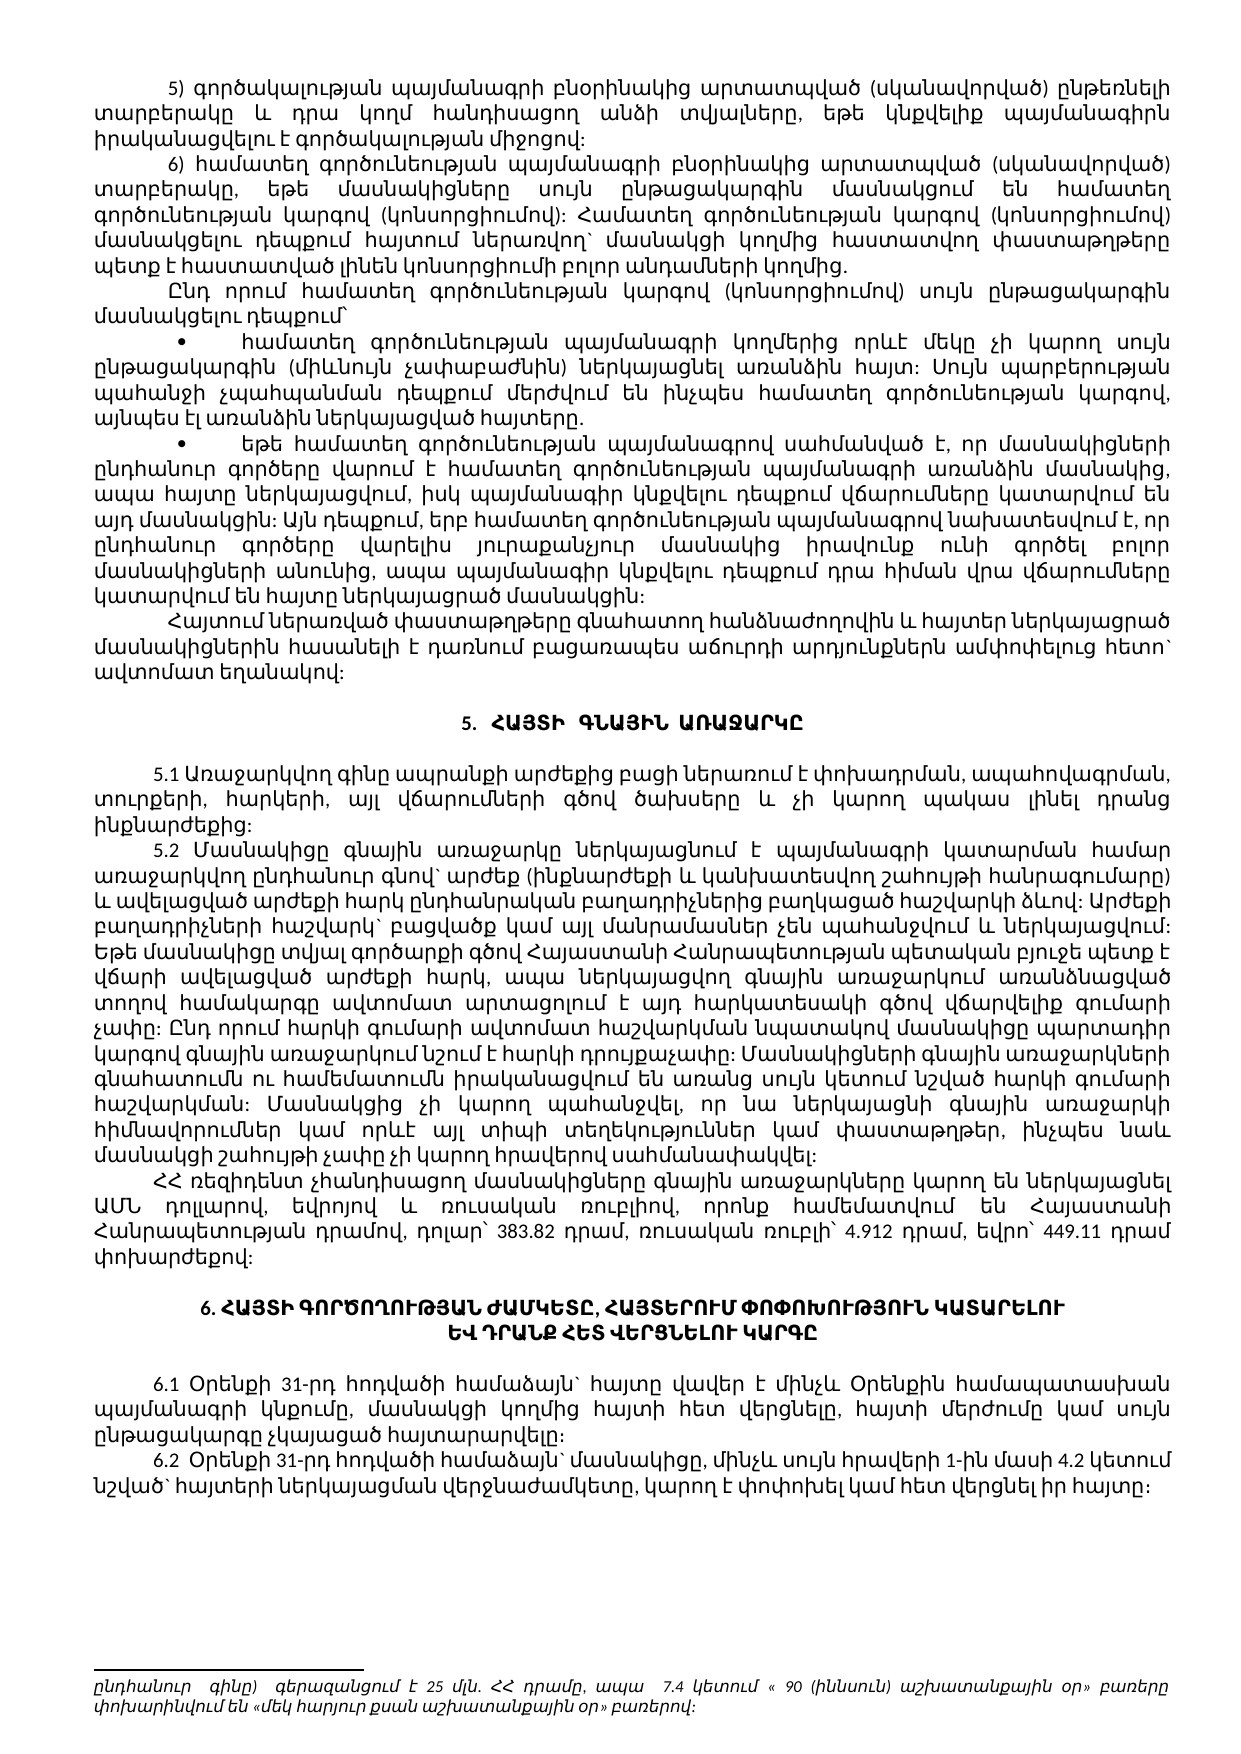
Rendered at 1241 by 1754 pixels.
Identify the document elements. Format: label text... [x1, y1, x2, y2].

text 6) համատեղ գործունեության պայմանագրի բնօրինակից արտատպված (սկանավորված) տարբերակը, եթե մասնակիցները սույն ընթացակարգին մասնակցում են համատեղ գործունեության կարգով (կոնսորցիումով): Համատեղ գործունեության կարգով (կոնսորցիումով) մասնակցելու դեպքում հայտում ներառվող` մասնակցի կողմից հաստատվող փաստաթղթերը պետք է հաստատված լինեն կոնսորցիումի բոլոր անդամների կողմից. [94, 151, 1171, 278]
text 5) գործակալության պայմանագրի բնօրինակից արտատպված (սկանավորված) ընթեռնելի տարբերակը և դրա կողմ հանդիսացող անձի տվյալները, եթե կնքվելիք պայմանագիրն իրականացվելու է գործակալության միջոցով: [94, 75, 1171, 151]
text 5. ՀԱՅՏԻ ԳՆԱՅԻՆ ԱՌԱՋԱՐԿԸ [94, 710, 1171, 736]
text 5.2 Մասնակիցը գնային առաջարկը ներկայացնում է պայմանագրի կատարման համար առաջարկվող ընդհանուր գնով` արժեք (ինքնարժեքի և կանխատեսվող շահույթի հանրագումարը) և ավելացված արժեքի հարկ ընդհանրական բաղադրիչներից բաղկացած հաշվարկի ձևով: Արժեքի բաղադրիչների հաշվարկ` բացվածք կամ այլ մանրամասներ չեն պահանջվում և ներկայացվում: Եթե մասնակիցը տվյալ գործարքի գծով Հայաստանի Հանրապետության պետական բյուջե պետք է վճարի ավելացված արժեքի հարկ, ապա ներկայացվող գնային առաջարկում առանձնացված տողով համակարգը ավտոմատ արտացոլում է այդ հարկատեսակի գծով վճարվելիք գումարի չափը: Ընդ որում հարկի գումարի ավտոմատ հաշվարկման նպատակով մասնակիցը պարտադիր կարգով գնային առաջարկում նշում է հարկի դրույքաչափը: Մասնակիցների գնային առաջարկների գնահատումն ու համեմատումն իրականացվում են առանց սույն կետում նշված հարկի գումարի հաշվարկման: Մասնակցից չի կարող պահանջվել, որ նա ներկայացնի գնային առաջարկի հիմնավորումներ կամ որևէ այլ տիպի տեղեկություններ կամ փաստաթղթեր, ինչպես նաև մասնակցի շահույթի չափը չի կարող հրավերով սահմանափակվել: [94, 837, 1171, 1168]
text 6.1 Օրենքի 31-րդ հոդվածի համաձայն` հայտը վավեր է մինչև Օրենքին համապատասխան պայմանագրի կնքումը, մասնակցի կողմից հայտի հետ վերցնելը, հայտի մերժումը կամ սույն ընթացակարգը չկայացած հայտարարվելը։ [94, 1371, 1171, 1447]
text 6.2 Օրենքի 31-րդ հոդվածի համաձայն` մասնակիցը, մինչև սույն հրավերի 1-ին մասի 4.2 կետում նշված` հայտերի ներկայացման վերջնաժամկետը, կարող է փոփոխել կամ հետ վերցնել իր հայտը։ [94, 1447, 1171, 1498]
text Հայտում ներառված փաստաթղթերը գնահատող հանձնաժողովին և հայտեր ներկայացրած մասնակիցներին հասանելի է դառնում բացառապես աճուրդի արդյունքներն ամփոփելուց հետո` ավտոմատ եղանակով: [94, 609, 1171, 685]
text 6. ՀԱՅՏԻ ԳՈՐԾՈՂՈՒԹՅԱՆ ԺԱՄԿԵՏԸ, ՀԱՅՏԵՐՈՒՄ ՓՈՓՈԽՈՒԹՅՈՒՆ ԿԱՏԱՐԵԼՈՒ [94, 1295, 1171, 1320]
list եթե համատեղ գործունեության պայմանագրով սահմանված է, որ մասնակիցների ընդհանուր գործերը վարում է համատեղ գործունեության պայմանագրի առանձին մասնակից, ապա հայտը ներկայացվում, իսկ պայմանագիր կնքվելու դեպքում վճարումները կատարվում են այդ մասնակցին: Այն դեպքում, երբ համատեղ գործունեության պայմանագրով նախատեսվում է, որ ընդհանուր գործերը վարելիս յուրաքանչյուր մասնակից իրավունք ունի գործել բոլոր մասնակիցների անունից, ապա պայմանագիր կնքվելու դեպքում դրա հիման վրա վճարումները կատարվում են հայտը ներկայացրած մասնակցին: [94, 431, 1171, 609]
text ՀՀ ռեզիդենտ չհանդիսացող մասնակիցները գնային առաջարկները կարող են ներկայացնել ԱՄՆ դոլլարով, եվրոյով և ռուսական ռուբլիով, որոնք համեմատվում են Հայաստանի Հանրապետության դրամով, դոլար՝ 383.82 դրամ, ռուսական ռուբլի՝ 4.912 դրամ, եվրո՝ 449.11 դրամ փոխարժեքով: [94, 1168, 1171, 1269]
text ԵՎ ԴՐԱՆՔ ՀԵՏ ՎԵՐՑՆԵԼՈՒ ԿԱՐԳԸ [94, 1320, 1171, 1346]
list համատեղ գործունեության պայմանագրի կողմերից որևէ մեկը չի կարող սույն ընթացակարգին (միևնույն չափաբաժնին) ներկայացնել առանձին հայտ: Սույն պարբերության պահանջի չպահպանման դեպքում մերժվում են ինչպես համատեղ գործունեության կարգով, այնպես էլ առանձին ներկայացված հայտերը. [94, 329, 1171, 431]
text 5.1 Առաջարկվող գինը ապրանքի արժեքից բացի ներառում է փոխադրման, ապահովագրման, տուրքերի, հարկերի, այլ վճարումների գծով ծախսերը և չի կարող պակաս լինել դրանց ինքնարժեքից: [94, 761, 1171, 837]
text Ընդ որում համատեղ գործունեության կարգով (կոնսորցիումով) սույն ընթացակարգին մասնակցելու դեպքում՝ [94, 278, 1171, 329]
